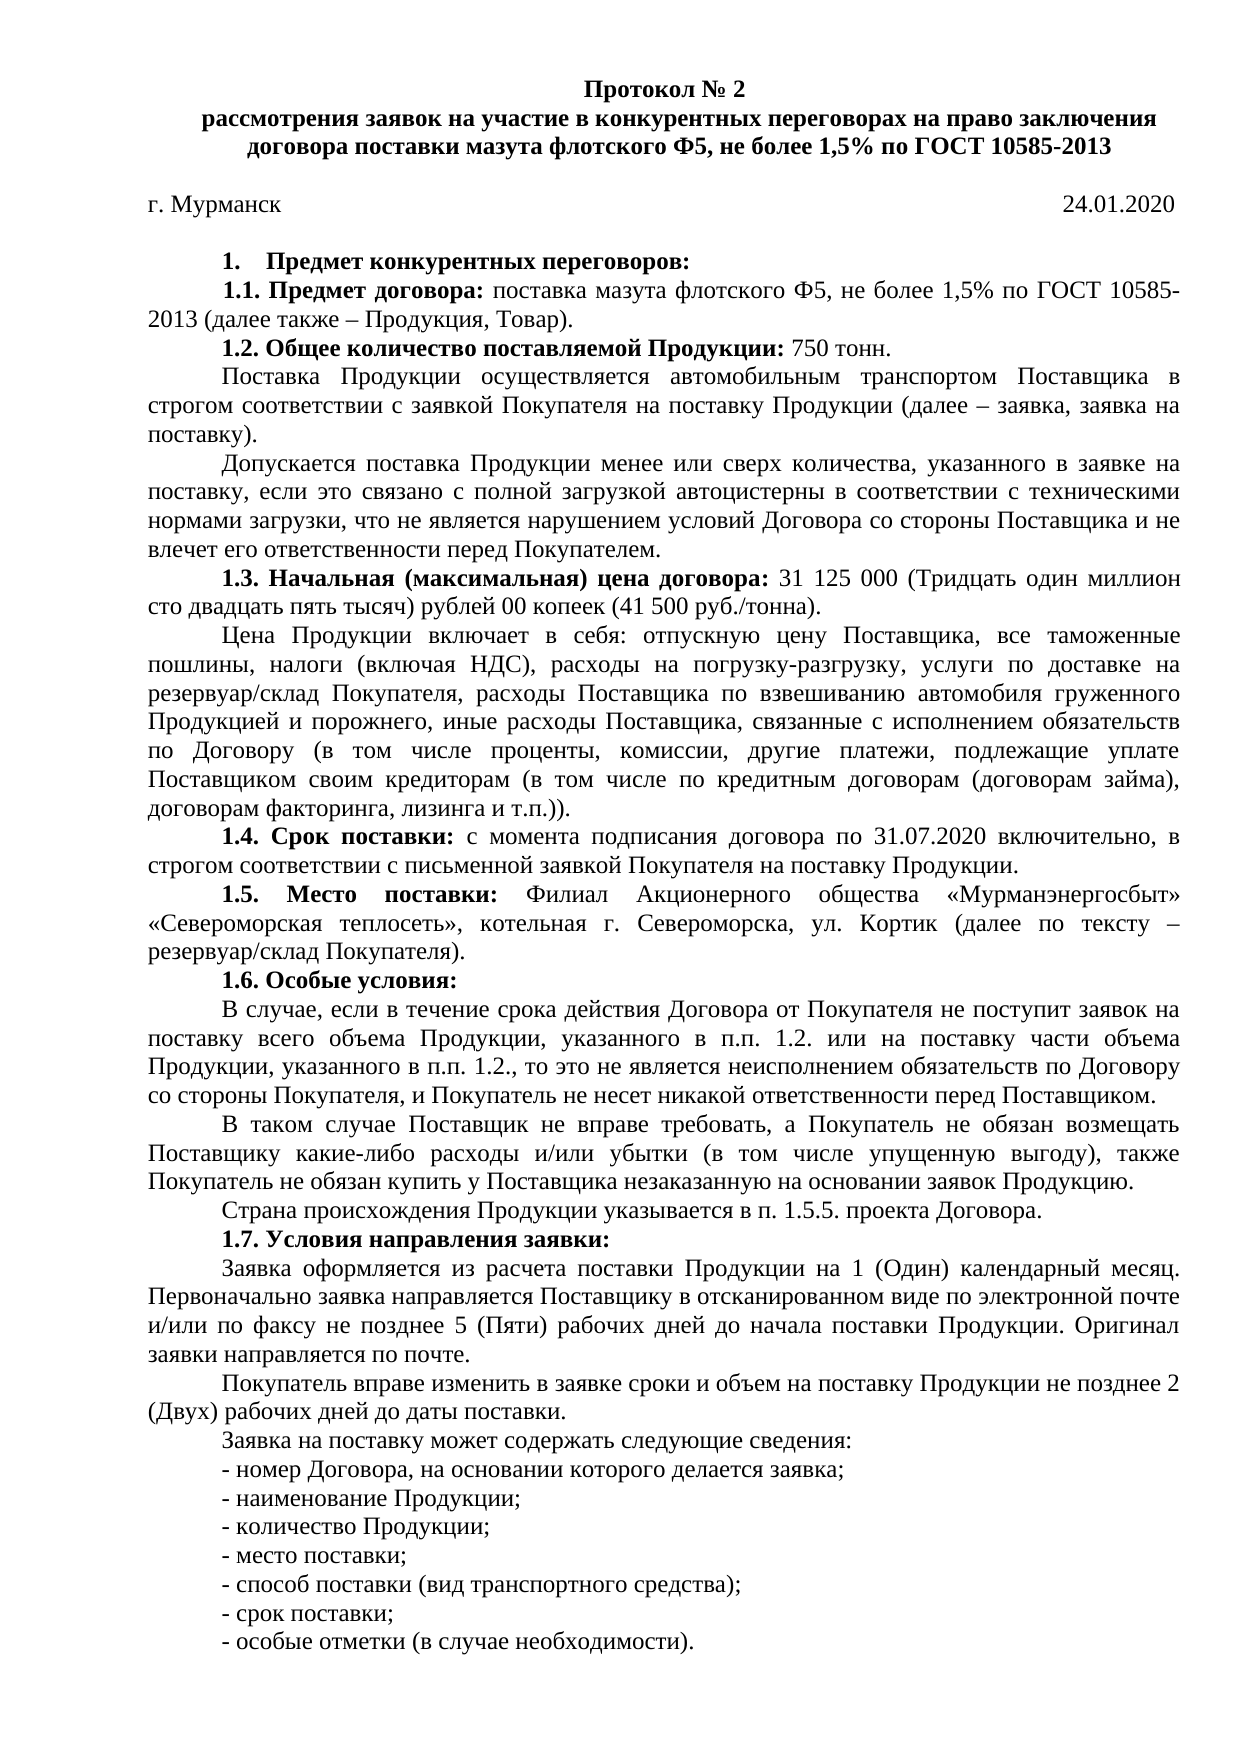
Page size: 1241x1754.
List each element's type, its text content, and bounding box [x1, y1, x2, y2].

subtitle Предмет конкурентных переговоров: [148, 246, 1181, 275]
text Заявка на поставку может содержать следующие сведения: [148, 1425, 1181, 1454]
text В таком случае Поставщик не вправе требовать, а Покупатель не обязан возмещать Поставщику какие-либо расходы и/или убытки (в том числе упущенную выгоду), также Покупатель не обязан купить у Поставщика незаказанную на основании заявок Продукцию. [148, 1109, 1181, 1195]
text г. Мурманск 24.01.2020 [148, 189, 1181, 218]
text рассмотрения заявок на участие в конкурентных переговорах на право заключения договора поставки мазута флотского Ф5, не более 1,5% по ГОСТ 10585-2013 [177, 103, 1181, 160]
text - срок поставки; [148, 1598, 1181, 1626]
text Протокол № 2 [148, 74, 1181, 103]
text - наименование Продукции; [148, 1483, 1181, 1511]
text Заявка оформляется из расчета поставки Продукции на 1 (Один) календарный месяц. Первоначально заявка направляется Поставщику в отсканированном виде по электронной почте и/или по факсу не позднее 5 (Пяти) рабочих дней до начала поставки Продукции. Оригинал заявки направляется по почте. [148, 1253, 1181, 1368]
text - номер Договора, на основании которого делается заявка; [148, 1454, 1181, 1483]
text 1.2. Общее количество поставляемой Продукции: 750 тонн. [148, 333, 1181, 361]
text Поставка Продукции осуществляется автомобильным транспортом Поставщика в строгом соответствии с заявкой Покупателя на поставку Продукции (далее – заявка, заявка на поставку). [148, 361, 1181, 448]
text 1.5. Место поставки: Филиал Акционерного общества «Мурманэнергосбыт» «Североморская теплосеть», котельная г. Североморска, ул. Кортик (далее по тексту – резервуар/склад Покупателя). [148, 879, 1181, 965]
text - особые отметки (в случае необходимости). [148, 1626, 1181, 1655]
text - место поставки; [148, 1540, 1181, 1569]
text 1.3. Начальная (максимальная) цена договора: 31 125 000 (Тридцать один миллион сто двадцать пять тысяч) рублей 00 копеек (41 500 руб./тонна). [148, 563, 1181, 620]
text - количество Продукции; [148, 1511, 1181, 1540]
text 1.6. Особые условия: [148, 965, 1181, 994]
text Страна происхождения Продукции указывается в п. 1.5.5. проекта Договора. [148, 1195, 1181, 1224]
text 1.4. Срок поставки: с момента подписания договора по 31.07.2020 включительно, в строгом соответствии с письменной заявкой Покупателя на поставку Продукции. [148, 821, 1181, 879]
text - способ поставки (вид транспортного средства); [148, 1569, 1181, 1598]
text Цена Продукции включает в себя: отпускную цену Поставщика, все таможенные пошлины, налоги (включая НДС), расходы на погрузку-разгрузку, услуги по доставке на резервуар/склад Покупателя, расходы Поставщика по взвешиванию автомобиля груженного Продукцией и порожнего, иные расходы Поставщика, связанные с исполнением обязательств по Договору (в том числе проценты, комиссии, другие платежи, подлежащие уплате Поставщиком своим кредиторам (в том числе по кредитным договорам (договорам займа), договорам факторинга, лизинга и т.п.)). [148, 620, 1181, 821]
text Покупатель вправе изменить в заявке сроки и объем на поставку Продукции не позднее 2 (Двух) рабочих дней до даты поставки. [148, 1368, 1181, 1425]
text В случае, если в течение срока действия Договора от Покупателя не поступит заявок на поставку всего объема Продукции, указанного в п.п. 1.2. или на поставку части объема Продукции, указанного в п.п. 1.2., то это не является неисполнением обязательств по Договору со стороны Покупателя, и Покупатель не несет никакой ответственности перед Поставщиком. [148, 994, 1181, 1109]
text Допускается поставка Продукции менее или сверх количества, указанного в заявке на поставку, если это связано с полной загрузкой автоцистерны в соответствии с техническими нормами загрузки, что не является нарушением условий Договора со стороны Поставщика и не влечет его ответственности перед Покупателем. [148, 448, 1181, 563]
text 1.1. Предмет договора: поставка мазута флотского Ф5, не более 1,5% по ГОСТ 10585-2013 (далее также – Продукция, Товар). [148, 275, 1181, 333]
text 1.7. Условия направления заявки: [148, 1224, 1181, 1253]
